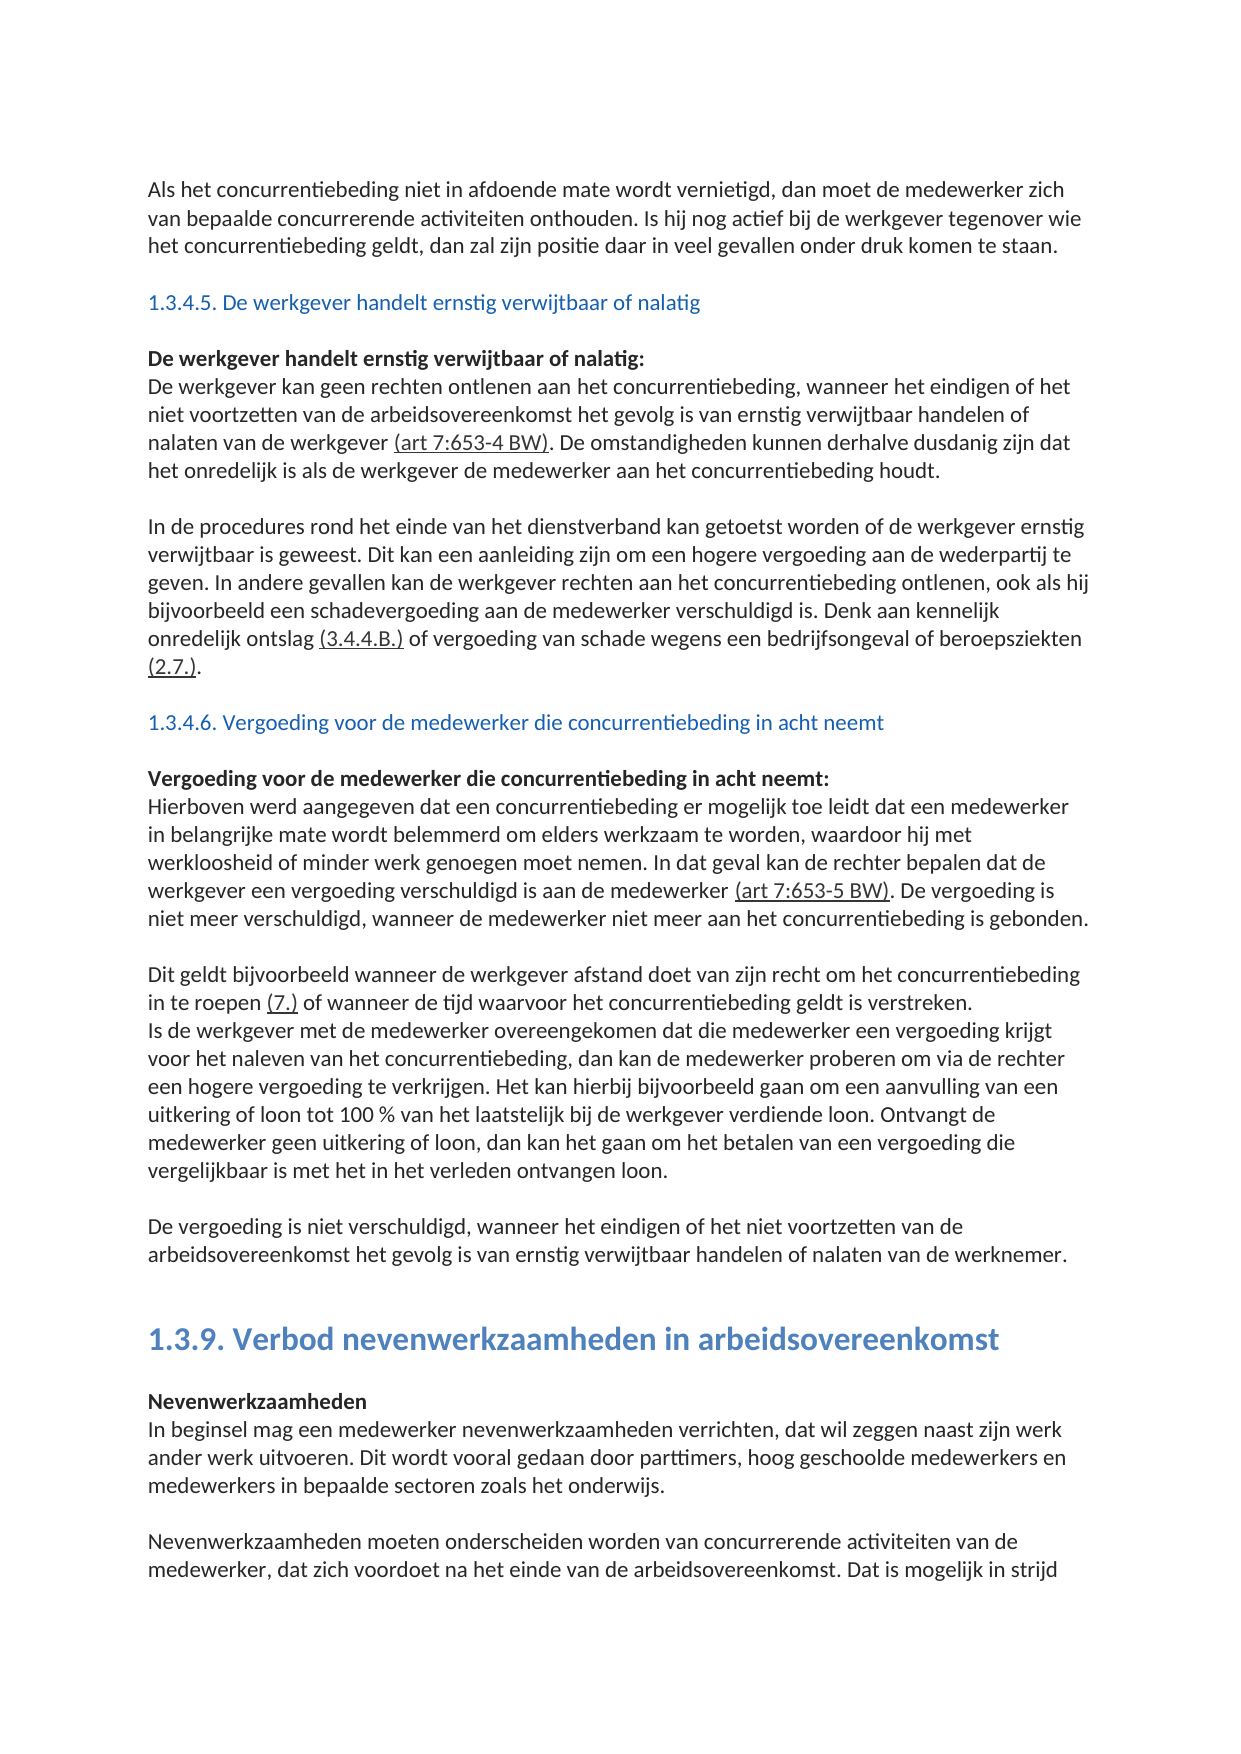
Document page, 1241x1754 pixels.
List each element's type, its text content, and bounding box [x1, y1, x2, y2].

text Is de werkgever met de medewerker overeengekomen dat die medewerker een vergoeding krijgt voor het naleven van het concurrentiebeding, dan kan de medewerker proberen om via de rechter een hogere vergoeding te verkrijgen. Het kan hierbij bijvoorbeeld gaan om een aanvulling van een uitkering of loon tot 100 % van het laatstelijk bij de werkgever verdiende loon. Ontvangt de medewerker geen uitkering of loon, dan kan het gaan om het betalen van een vergoeding die vergelijkbaar is met het in het verleden ontvangen loon. [148, 1016, 1093, 1184]
text In de procedures rond het einde van het dienstverband kan getoetst worden of de werkgever ernstig verwijtbaar is geweest. Dit kan een aanleiding zijn om een hogere vergoeding aan de wederpartij te geven. In andere gevallen kan de werkgever rechten aan het concurrentiebeding ontlenen, ook als hij bijvoorbeeld een schadevergoeding aan de medewerker verschuldigd is. Denk aan kennelijk onredelijk ontslag (3.4.4.B.) of vergoeding van schade wegens een bedrijfsongeval of beroepsziekten (2.7.). [148, 512, 1093, 680]
text Dit geldt bijvoorbeeld wanneer de werkgever afstand doet van zijn recht om het concurrentiebeding in te roepen (7.) of wanneer de tijd waarvoor het concurrentiebeding geldt is verstreken. [148, 960, 1093, 1016]
text 1.3.4.6. Vergoeding voor de medewerker die concurrentiebeding in acht neemt [148, 708, 1093, 736]
text Als het concurrentiebeding niet in afdoende mate wordt vernietigd, dan moet de medewerker zich van bepaalde concurrerende activiteiten onthouden. Is hij nog actief bij de werkgever tegenover wie het concurrentiebeding geldt, dan zal zijn positie daar in veel gevallen onder druk komen te staan. [148, 176, 1093, 260]
text De werkgever kan geen rechten ontlenen aan het concurrentiebeding, wanneer het eindigen of het niet voortzetten van de arbeidsovereenkomst het gevolg is van ernstig verwijtbaar handelen of nalaten van de werkgever (art 7:653-4 BW). De omstandigheden kunnen derhalve dusdanig zijn dat het onredelijk is als de werkgever de medewerker aan het concurrentiebeding houdt. [148, 372, 1093, 484]
text Vergoeding voor de medewerker die concurrentiebeding in acht neemt: [148, 764, 1093, 792]
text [148, 1527, 1093, 1583]
text De vergoeding is niet verschuldigd, wanneer het eindigen of het niet voortzetten van de arbeidsovereenkomst het gevolg is van ernstig verwijtbaar handelen of nalaten van de werknemer. [148, 1212, 1093, 1268]
text Hierboven werd aangegeven dat een concurrentiebeding er mogelijk toe leidt dat een medewerker in belangrijke mate wordt belemmerd om elders werkzaam te worden, waardoor hij met werkloosheid of minder werk genoegen moet nemen. In dat geval kan de rechter bepalen dat de werkgever een vergoeding verschuldigd is aan de medewerker (art 7:653-5 BW). De vergoeding is niet meer verschuldigd, wanneer de medewerker niet meer aan het concurrentiebeding is gebonden. [148, 792, 1093, 932]
text Nevenwerkzaamheden [148, 1387, 1093, 1415]
text 1.3.4.5. De werkgever handelt ernstig verwijtbaar of nalatig [148, 288, 1093, 316]
text In beginsel mag een medewerker nevenwerkzaamheden verrichten, dat wil zeggen naast zijn werk ander werk uitvoeren. Dit wordt vooral gedaan door parttimers, hoog geschoolde medewerkers en medewerkers in bepaalde sectoren zoals het onderwijs. [148, 1415, 1093, 1499]
subtitle 1.3.9. Verbod nevenwerkzaamheden in arbeidsovereenkomst [148, 1318, 1093, 1359]
text De werkgever handelt ernstig verwijtbaar of nalatig: [148, 344, 1093, 372]
